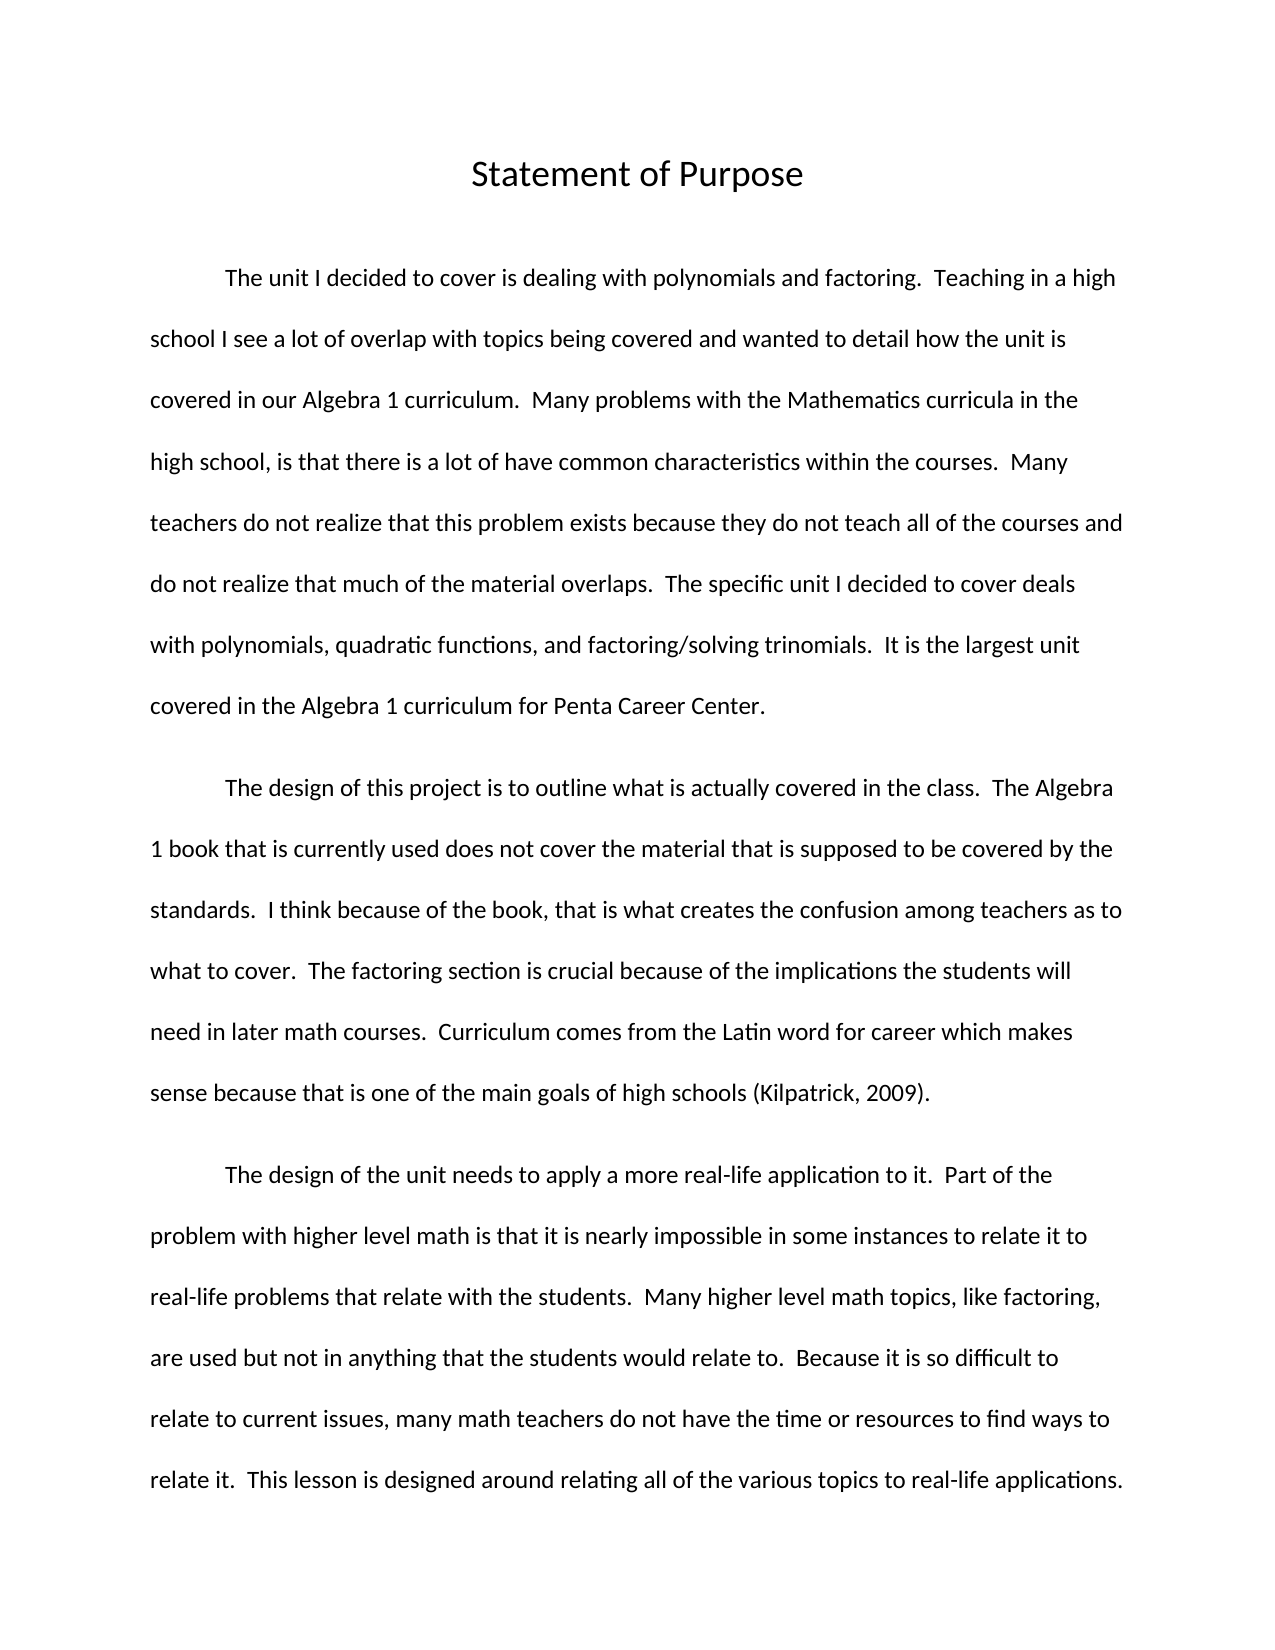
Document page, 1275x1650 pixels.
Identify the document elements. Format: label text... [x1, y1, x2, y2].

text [150, 1159, 1125, 1494]
text The design of this project is to outline what is actually covered in the class. The Algebra 1 book that is currently used does not cover the material that is supposed to be covered by the standards. I think because of the book, that is what creates the confusion among teachers as to what to cover. The factoring section is crucial because of the implications the students will need in later math courses. Curriculum comes from the Latin word for career which makes sense because that is one of the main goals of high schools (Kilpatrick, 2009). [150, 772, 1125, 1107]
text Statement of Purpose [150, 150, 1125, 196]
text The unit I decided to cover is dealing with polynomials and factoring. Teaching in a high school I see a lot of overlap with topics being covered and wanted to detail how the unit is covered in our Algebra 1 curriculum. Many problems with the Mathematics curricula in the high school, is that there is a lot of have common characteristics within the courses. Many teachers do not realize that this problem exists because they do not teach all of the courses and do not realize that much of the material overlaps. The specific unit I decided to cover deals with polynomials, quadratic functions, and factoring/solving trinomials. It is the largest unit covered in the Algebra 1 curriculum for . [150, 262, 1125, 720]
